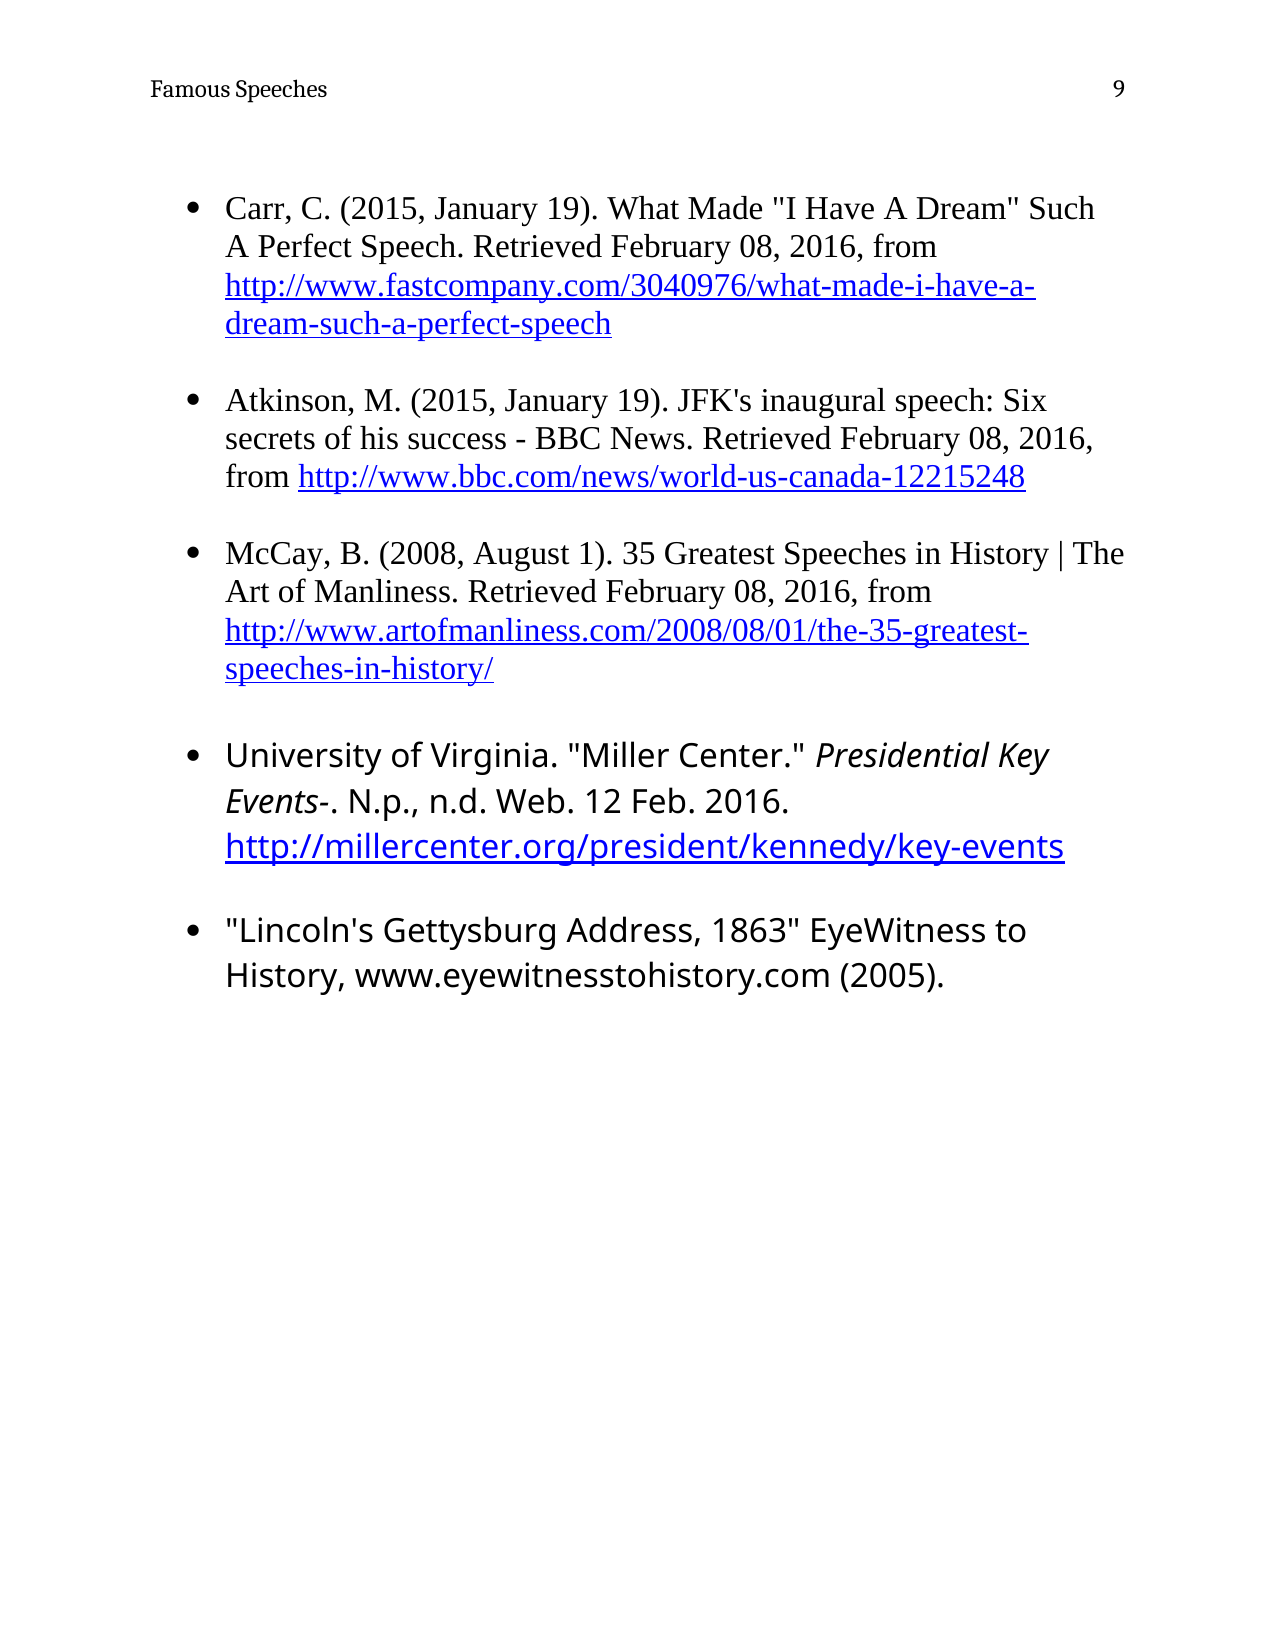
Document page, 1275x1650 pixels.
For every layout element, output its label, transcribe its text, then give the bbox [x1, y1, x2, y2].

list "Lincoln's Gettysburg Address, 1863" EyeWitness to History, www.eyewitnesstohistory.com (2005). [187, 907, 1125, 997]
list Atkinson, M. (2015, January 19). JFK's inaugural speech: Six secrets of his success - BBC News. Retrieved February 08, 2016, from http://www.bbc.com/news/world-us-canada-12215248 [187, 380, 1125, 495]
list University of Virginia. "Miller Center." Presidential Key Events-. N.p., n.d. Web. 12 Feb. 2016. http://millercenter.org/president/kennedy/key-events [187, 732, 1125, 868]
list Carr, C. (2015, January 19). What Made "I Have A Dream" Such A Perfect Speech. Retrieved February 08, 2016, from http://www.fastcompany.com/3040976/what-made-i-have-a-dream-such-a-perfect-speech [187, 188, 1125, 342]
list McCay, B. (2008, August 1). 35 Greatest Speeches in History | The Art of Manliness. Retrieved February 08, 2016, from http://www.artofmanliness.com/2008/08/01/the-35-greatest-speeches-in-history/ [187, 533, 1125, 687]
